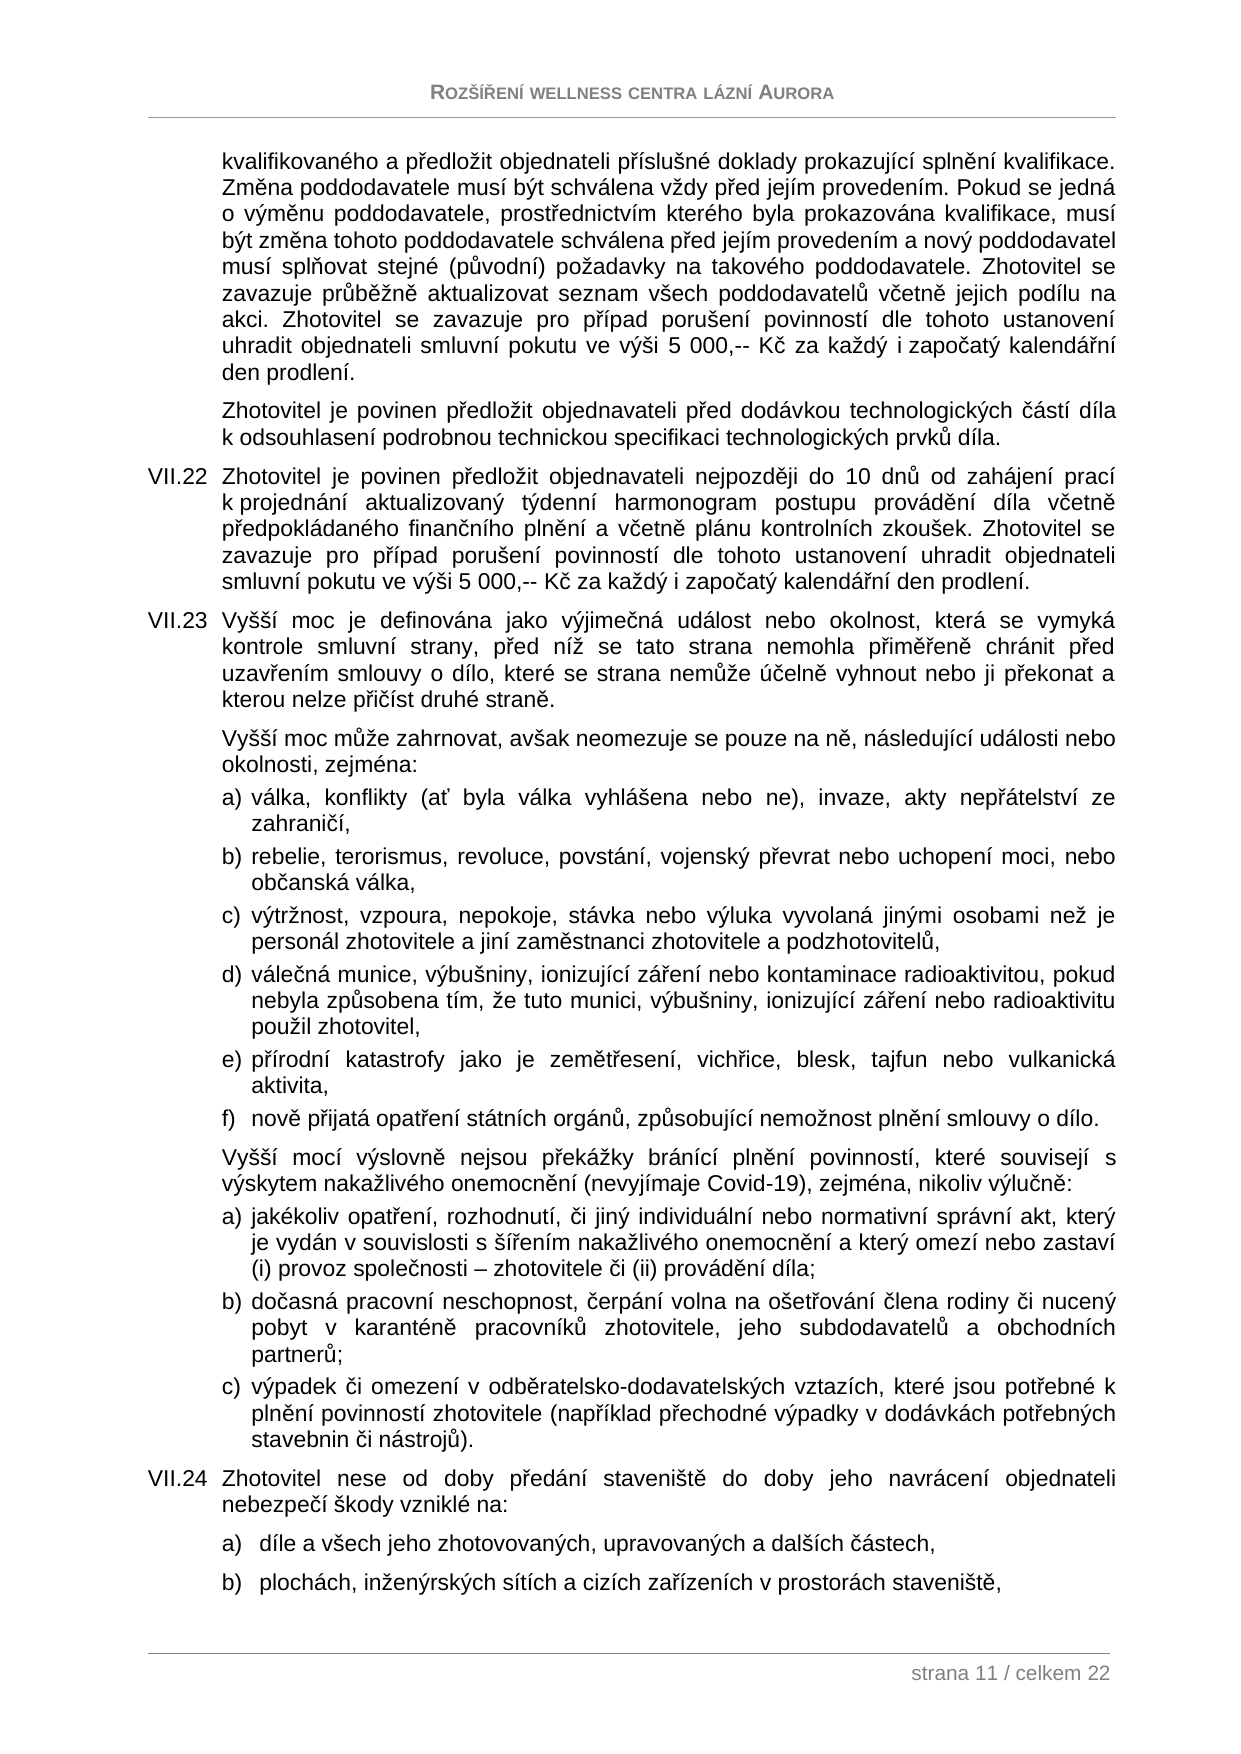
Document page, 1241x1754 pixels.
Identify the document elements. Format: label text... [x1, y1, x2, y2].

text a) válka, konflikty (ať byla válka vyhlášena nebo ne), invaze, akty nepřátelství ze zahraničí, [222, 784, 1116, 836]
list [148, 148, 1116, 385]
text b) rebelie, terorismus, revoluce, povstání, vojenský převrat nebo uchopení moci, nebo občanská válka, [222, 843, 1116, 895]
list plochách, inženýrských sítích a cizích zařízeních v prostorách staveniště, [222, 1569, 1116, 1595]
text Vyšší mocí výslovně nejsou překážky bránící plnění povinností, které souvisejí s výskytem nakažlivého onemocnění (nevyjímaje Covid-19), zejména, nikoliv výlučně: [222, 1144, 1116, 1196]
text Vyšší moc může zahrnovat, avšak neomezuje se pouze na ně, následující události nebo okolnosti, zejména: [207, 725, 1116, 777]
list Vyšší moc je definována jako výjimečná událost nebo okolnost, která se vymyká kontrole smluvní strany, před níž se tato strana nemohla přiměřeně chránit před uzavřením smlouvy o dílo, které se strana nemůže účelně vyhnout nebo ji překonat a kterou nelze přičíst druhé straně. [148, 607, 1116, 712]
text a) jakékoliv opatření, rozhodnutí, či jiný individuální nebo normativní správní akt, který je vydán v souvislosti s šířením nakažlivého onemocnění a který omezí nebo zastaví (i) provoz společnosti – zhotovitele či (ii) provádění díla; [222, 1203, 1116, 1282]
text f) nově přijatá opatření státních orgánů, způsobující nemožnost plnění smlouvy o dílo. [222, 1105, 1116, 1131]
text b) dočasná pracovní neschopnost, čerpání volna na ošetřování člena rodiny či nucený pobyt v karanténě pracovníků zhotovitele, jeho subdodavatelů a obchodních partnerů; [222, 1288, 1116, 1367]
text e) přírodní katastrofy jako je zemětřesení, vichřice, blesk, tajfun nebo vulkanická aktivita, [222, 1046, 1116, 1099]
text Zhotovitel je povinen předložit objednavateli před dodávkou technologických částí díla k odsouhlasení podrobnou technickou specifikaci technologických prvků díla. [222, 397, 1116, 450]
text c) výpadek či omezení v odběratelsko-dodavatelských vztazích, které jsou potřebné k plnění povinností zhotovitele (například přechodné výpadky v dodávkách potřebných stavebnin či nástrojů). [222, 1373, 1116, 1452]
list díle a všech jeho zhotovovaných, upravovaných a dalších částech, [222, 1530, 1116, 1556]
text d) válečná munice, výbušniny, ionizující záření nebo kontaminace radioaktivitou, pokud nebyla způsobena tím, že tuto munici, výbušniny, ionizující záření nebo radioaktivitu použil zhotovitel, [222, 961, 1116, 1040]
list Zhotovitel je povinen předložit objednavateli nejpozději do 10 dnů od zahájení prací k projednání aktualizovaný týdenní harmonogram postupu provádění díla včetně předpokládaného finančního plnění a včetně plánu kontrolních zkoušek. Zhotovitel se zavazuje pro případ porušení povinností dle tohoto ustanovení uhradit objednateli smluvní pokutu ve výši 5 000,-- Kč za každý i započatý kalendářní den prodlení. [148, 463, 1116, 594]
text c) výtržnost, vzpoura, nepokoje, stávka nebo výluka vyvolaná jinými osobami než je personál zhotovitele a jiní zaměstnanci zhotovitele a podzhotovitelů, [222, 902, 1116, 954]
list Zhotovitel nese od doby předání staveniště do doby jeho navrácení objednateli nebezpečí škody vzniklé na: [148, 1465, 1116, 1518]
